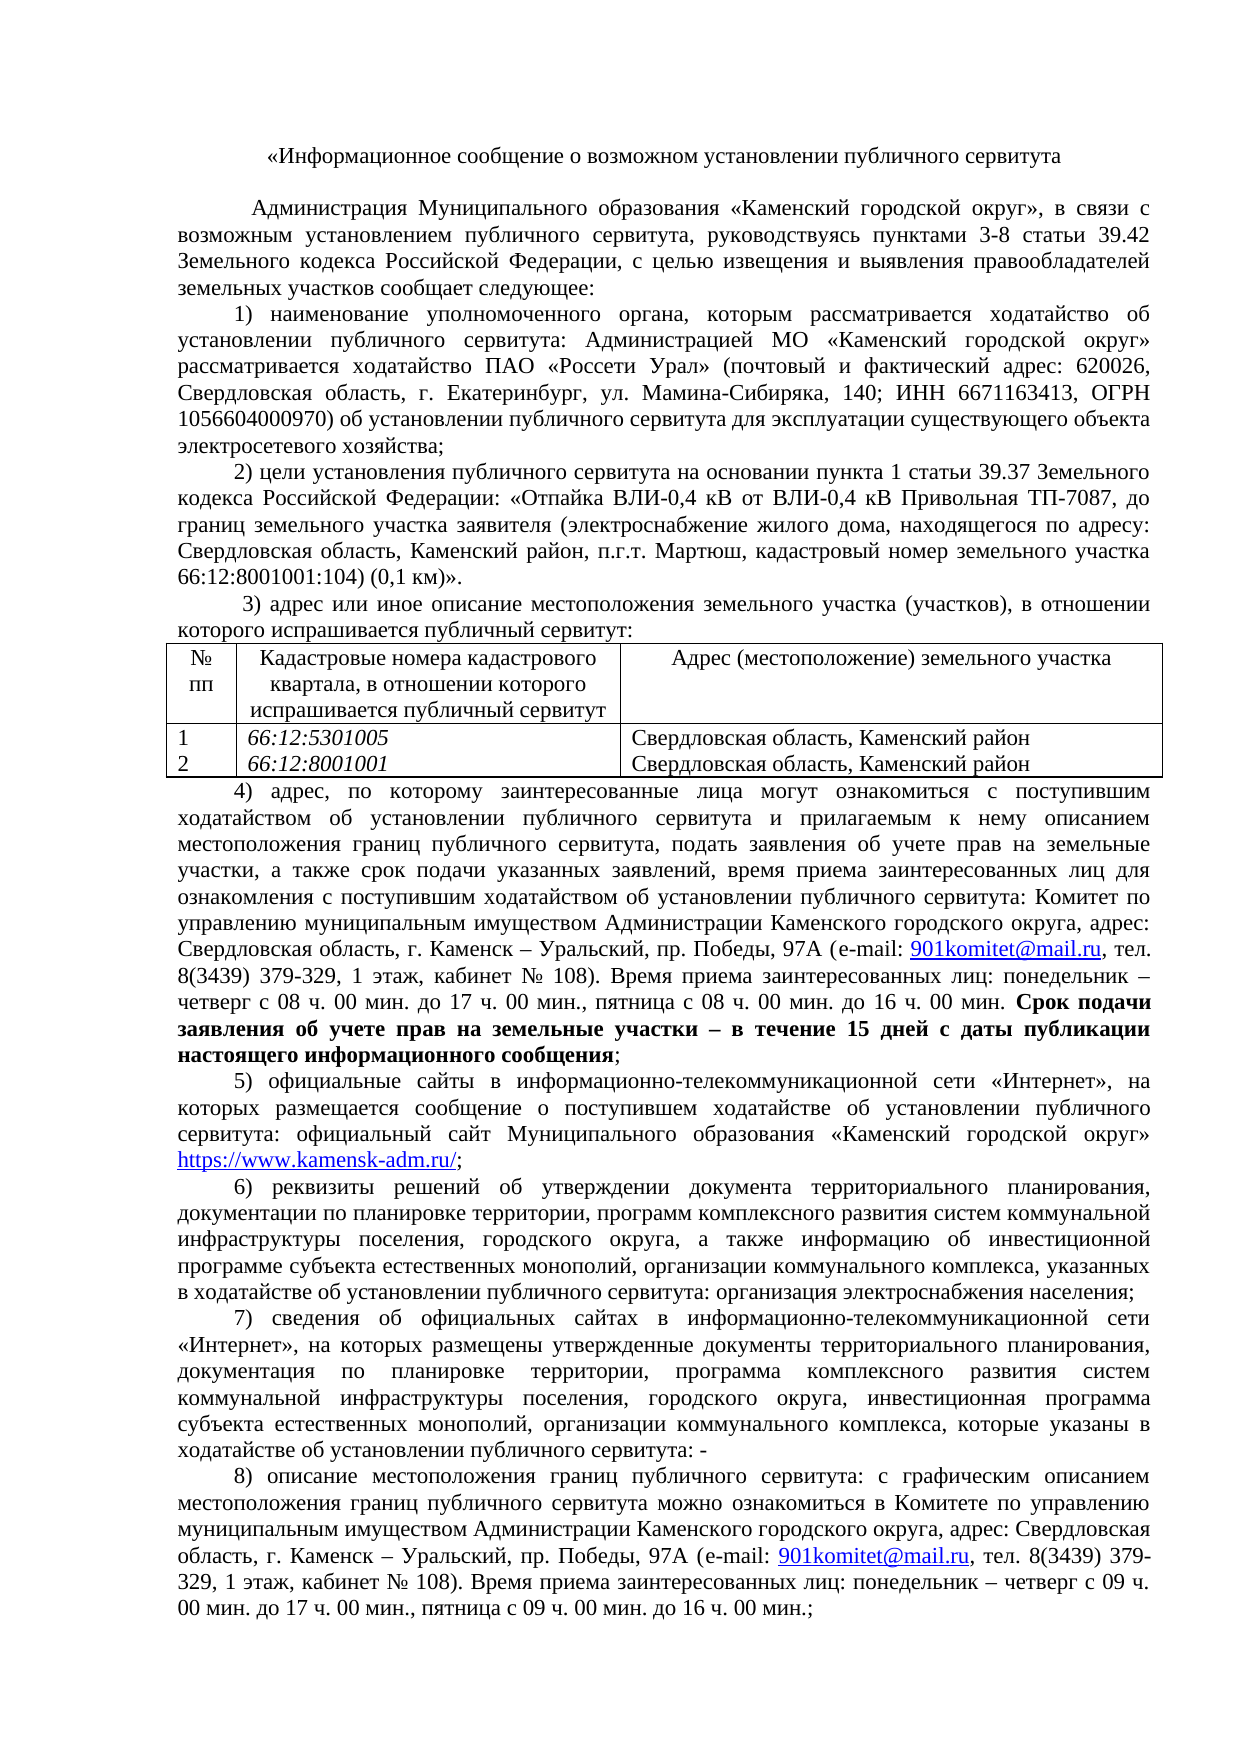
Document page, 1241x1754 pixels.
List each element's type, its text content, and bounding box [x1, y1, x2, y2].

table_cell 1 2 [167, 724, 236, 776]
text 5) официальные сайты в информационно-телекоммуникационной сети «Интернет», на которых размещается сообщение о поступившем ходатайстве об установлении публичного сервитута: официальный сайт Муниципального образования «Каменский городской округ» https://www.kamensk-adm.ru/; [177, 1067, 1152, 1173]
text 3) адрес или иное описание местоположения земельного участка (участков), в отношении которого испрашивается публичный сервитут: [177, 590, 1152, 642]
table_header Кадастровые номера кадастрового квартала, в отношении которого испрашивается публичный сервитут [237, 644, 620, 723]
text 2) цели установления публичного сервитута на основании пункта 1 статьи 39.37 Земельного кодекса Российской Федерации: «Отпайка ВЛИ-0,4 кВ от ВЛИ-0,4 кВ Привольная ТП-7087, до границ земельного участка заявителя (электроснабжение жилого дома, находящегося по адресу: Свердловская область, Каменский район, п.г.т. Мартюш, кадастровый номер земельного участка 66:12:8001001:104) (0,1 км)». [177, 458, 1152, 590]
table_cell 66:12:5301005 66:12:8001001 [237, 724, 620, 776]
text 6) реквизиты решений об утверждении документа территориального планирования, документации по планировке территории, программ комплексного развития систем коммунальной инфраструктуры поселения, городского округа, а также информацию об инвестиционной программе субъекта естественных монополий, организации коммунального комплекса, указанных в ходатайстве об установлении публичного сервитута: организация электроснабжения населения; [177, 1173, 1152, 1304]
table_header № пп [167, 644, 236, 723]
text 4) адрес, по которому заинтересованные лица могут ознакомиться с поступившим ходатайством об установлении публичного сервитута и прилагаемым к нему описанием местоположения границ публичного сервитута, подать заявления об учете прав на земельные участки, а также срок подачи указанных заявлений, время приема заинтересованных лиц для ознакомления с поступившим ходатайством об установлении публичного сервитута: Комитет по управлению муниципальным имуществом Администрации Каменского городского округа, адрес: Свердловская область, г. Каменск – Уральский, пр. Победы, 97А (e-mail: 901komitet@mail.ru, тел. 8(3439) 379-329, 1 этаж, кабинет № 108). Время приема заинтересованных лиц: понедельник – четверг с 08 ч. 00 мин. до 17 ч. 00 мин., пятница с 08 ч. 00 мин. до 16 ч. 00 мин. Срок подачи заявления об учете прав на земельные участки – в течение 15 дней с даты публикации настоящего информационного сообщения; [177, 778, 1152, 1067]
text Администрация Муниципального образования «Каменский городской округ», в связи с возможным установлением публичного сервитута, руководствуясь пунктами 3-8 статьи 39.42 Земельного кодекса Российской Федерации, с целью извещения и выявления правообладателей земельных участков сообщает следующее: [177, 194, 1152, 300]
text «Информационное сообщение о возможном установлении публичного сервитута [177, 142, 1152, 168]
text 7) сведения об официальных сайтах в информационно-телекоммуникационной сети «Интернет», на которых размещены утвержденные документы территориального планирования, документация по планировке территории, программа комплексного развития систем коммунальной инфраструктуры поселения, городского округа, инвестиционная программа субъекта естественных монополий, организации коммунального комплекса, которые указаны в ходатайстве об установлении публичного сервитута: - [177, 1304, 1152, 1463]
text 1) наименование уполномоченного органа, которым рассматривается ходатайство об установлении публичного сервитута: Администрацией МО «Каменский городской округ» рассматривается ходатайство ПАО «Россети Урал» (почтовый и фактический адрес: 620026, Свердловская область, г. Екатеринбург, ул. Мамина-Сибиряка, 140; ИНН 6671163413, ОГРН 1056604000970) об установлении публичного сервитута для эксплуатации существующего объекта электросетевого хозяйства; [177, 300, 1152, 458]
table_header Адрес (местоположение) земельного участка [621, 644, 1162, 723]
text 8) описание местоположения границ публичного сервитута: с графическим описанием местоположения границ публичного сервитута можно ознакомиться в Комитете по управлению муниципальным имуществом Администрации Каменского городского округа, адрес: Свердловская область, г. Каменск – Уральский, пр. Победы, 97А (e-mail: 901komitet@mail.ru, тел. 8(3439) 379-329, 1 этаж, кабинет № 108). Время приема заинтересованных лиц: понедельник – четверг с 09 ч. 00 мин. до 17 ч. 00 мин., пятница с 09 ч. 00 мин. до 16 ч. 00 мин.; [177, 1463, 1152, 1621]
table_cell Свердловская область, Каменский район Свердловская область, Каменский район [621, 724, 1162, 776]
